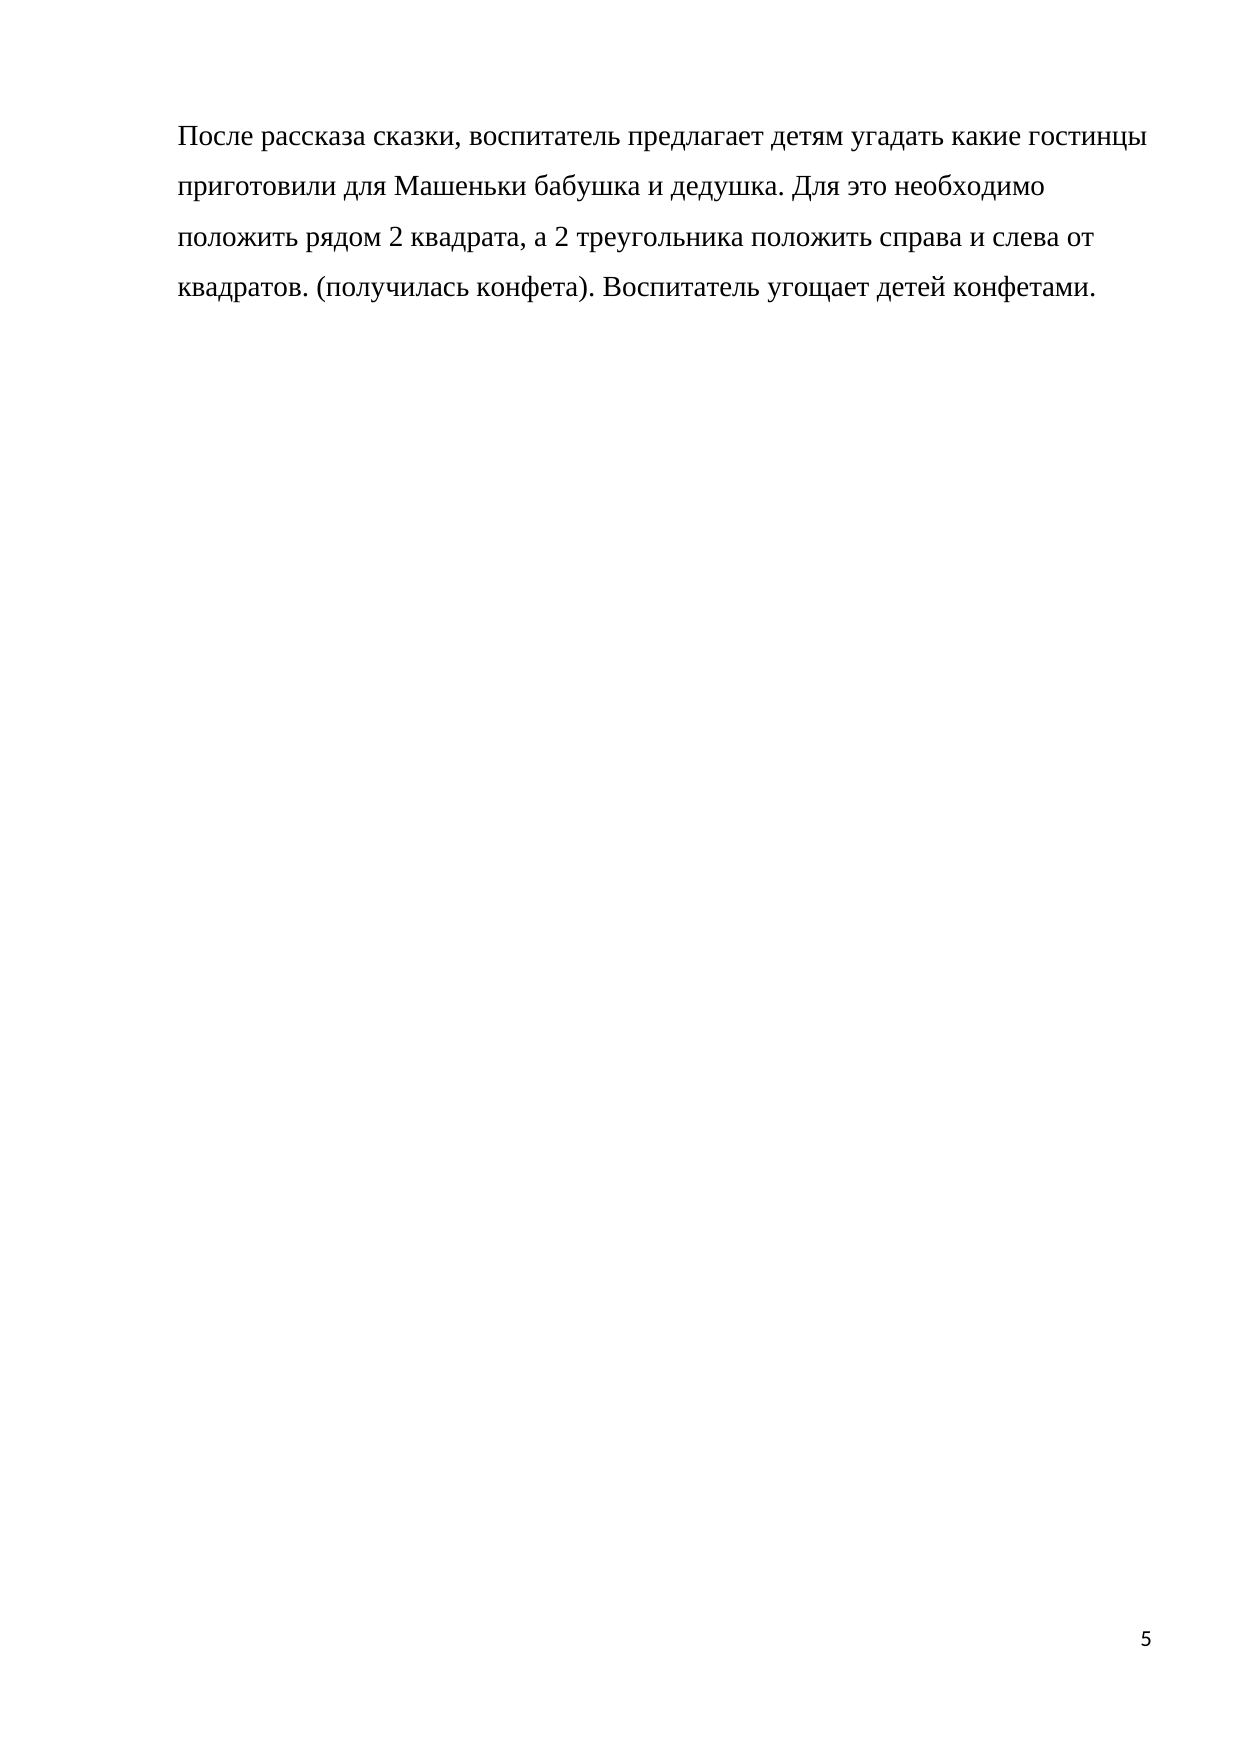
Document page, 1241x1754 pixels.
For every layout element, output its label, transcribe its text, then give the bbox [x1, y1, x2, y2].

text После рассказа сказки, воспитатель предлагает детям угадать какие гостинцы приготовили для Машеньки бабушка и дедушка. Для это необходимо положить рядом 2 квадрата, а 2 треугольника положить справа и слева от квадратов. (получилась конфета). Воспитатель угощает детей конфетами. [177, 118, 1152, 303]
